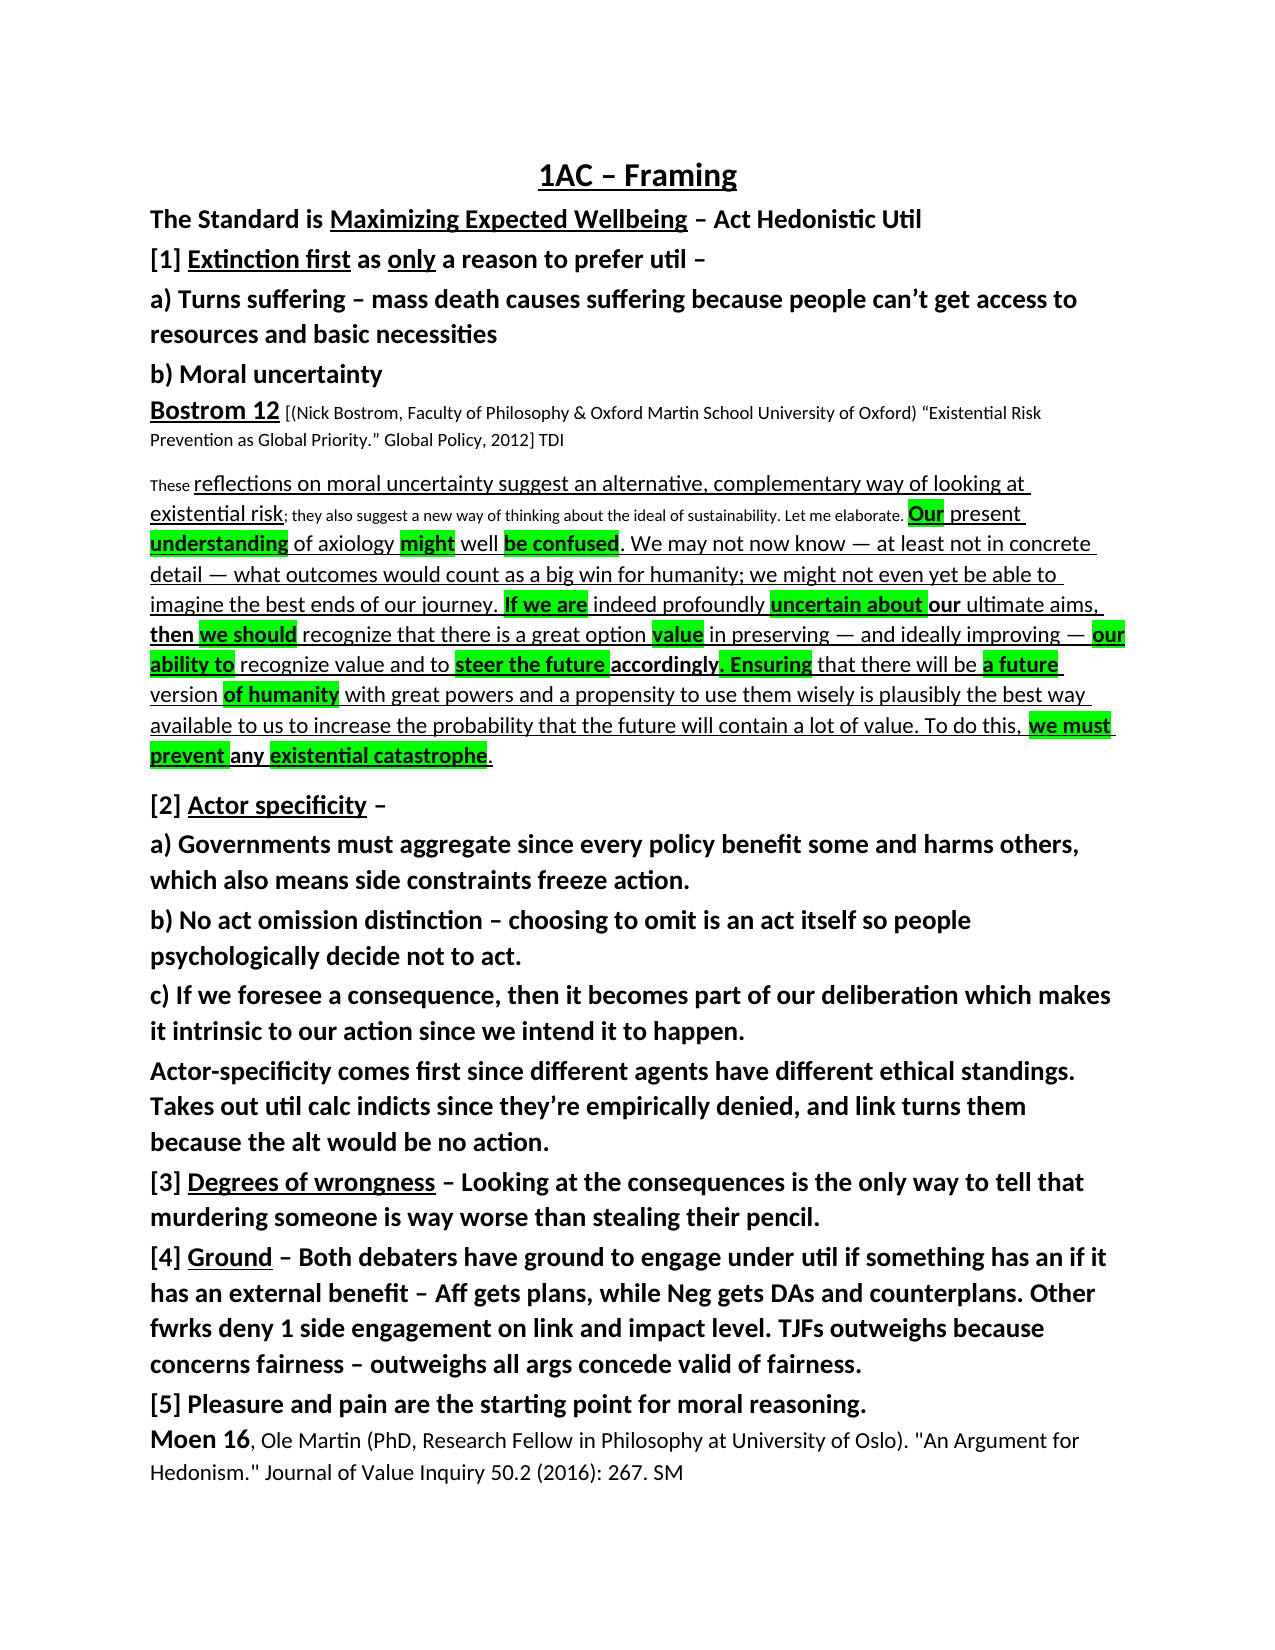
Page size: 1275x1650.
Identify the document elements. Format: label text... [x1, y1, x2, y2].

subtitle c) If we foresee a consequence, then it becomes part of our deliberation which makes it intrinsic to our action since we intend it to happen. [150, 978, 1125, 1047]
subtitle b) No act omission distinction – choosing to omit is an act itself so people psychologically decide not to act. [150, 903, 1125, 972]
subtitle [2] Actor specificity – [150, 788, 1125, 821]
subtitle Actor-specificity comes first since different agents have different ethical standings. Takes out util calc indicts since they’re empirically denied, and link turns them because the alt would be no action. [150, 1054, 1125, 1158]
subtitle b) Moral uncertainty [150, 357, 1125, 390]
text These reflections on moral uncertainty suggest an alternative, complementary way of looking at existential risk; they also suggest a new way of thinking about the ideal of sustainability. Let me elaborate. Our present understanding of axiology might well be confused. We may not now know — at least not in concrete detail — what outcomes would count as a big win for humanity; we might not even yet be able to imagine the best ends of our journey. If we are indeed profoundly uncertain about our ultimate aims, then we should recognize that there is a great option value in preserving — and ideally improving — our ability to recognize value and to steer the future accordingly. Ensuring that there will be a future version of humanity with great powers and a propensity to use them wisely is plausibly the best way available to us to increase the probability that the future will contain a lot of value. To do this, we must prevent any existential catastrophe. [150, 646, 1125, 769]
subtitle [4] Ground – Both debaters have ground to engage under util if something has an if it has an external benefit – Aff gets plans, while Neg gets DAs and counterplans. Other fwrks deny 1 side engagement on link and impact level. TJFs outweighs because concerns fairness – outweighs all args concede valid of fairness. [150, 1240, 1125, 1380]
subtitle [3] Degrees of wrongness – Looking at the consequences is the only way to tell that murdering someone is way worse than stealing their pencil. [150, 1165, 1125, 1233]
text Moen 16, Ole Martin (PhD, Research Fellow in Philosophy at University of Oslo). "An Argument for Hedonism." Journal of Value Inquiry 50.2 (2016): 267. SM [150, 1423, 1125, 1486]
subtitle 1AC – Framing [150, 154, 1125, 195]
text Bostrom 12 [(Nick Bostrom, Faculty of Philosophy & Oxford Martin School University of Oxford) “Existential Risk Prevention as Global Priority.” Global Policy, 2012] TDI [150, 393, 1125, 451]
subtitle The Standard is Maximizing Expected Wellbeing – Act Hedonistic Util [150, 202, 1125, 235]
subtitle [5] Pleasure and pain are the starting point for moral reasoning. [150, 1387, 1125, 1420]
subtitle a) Turns suffering – mass death causes suffering because people can’t get access to resources and basic necessities [150, 282, 1125, 351]
subtitle a) Governments must aggregate since every policy benefit some and harms others, which also means side constraints freeze action. [150, 828, 1125, 896]
text These reflections on moral uncertainty suggest an alternative, complementary way of looking at existential risk; they also suggest a new way of thinking about the ideal of sustainability. Let me elaborate. Our present understanding of axiology might well be confused. We may not now know — at least not in concrete detail — what outcomes would count as a big win for humanity; we might not even yet be able to imagine the best ends of our journey. If we are indeed profoundly uncertain about our ultimate aims, then we should recognize that there is a great option value in preserving — and ideally improving — our ability to recognize value and to steer the future accordingly. Ensuring that there will be a future version of humanity with great powers and a propensity to use them wisely is plausibly the best way available to us to increase the probability that the future will contain a lot of value. To do this, we must prevent any existential catastrophe. [150, 469, 1125, 644]
subtitle [1] Extinction first as only a reason to prefer util – [150, 242, 1125, 275]
